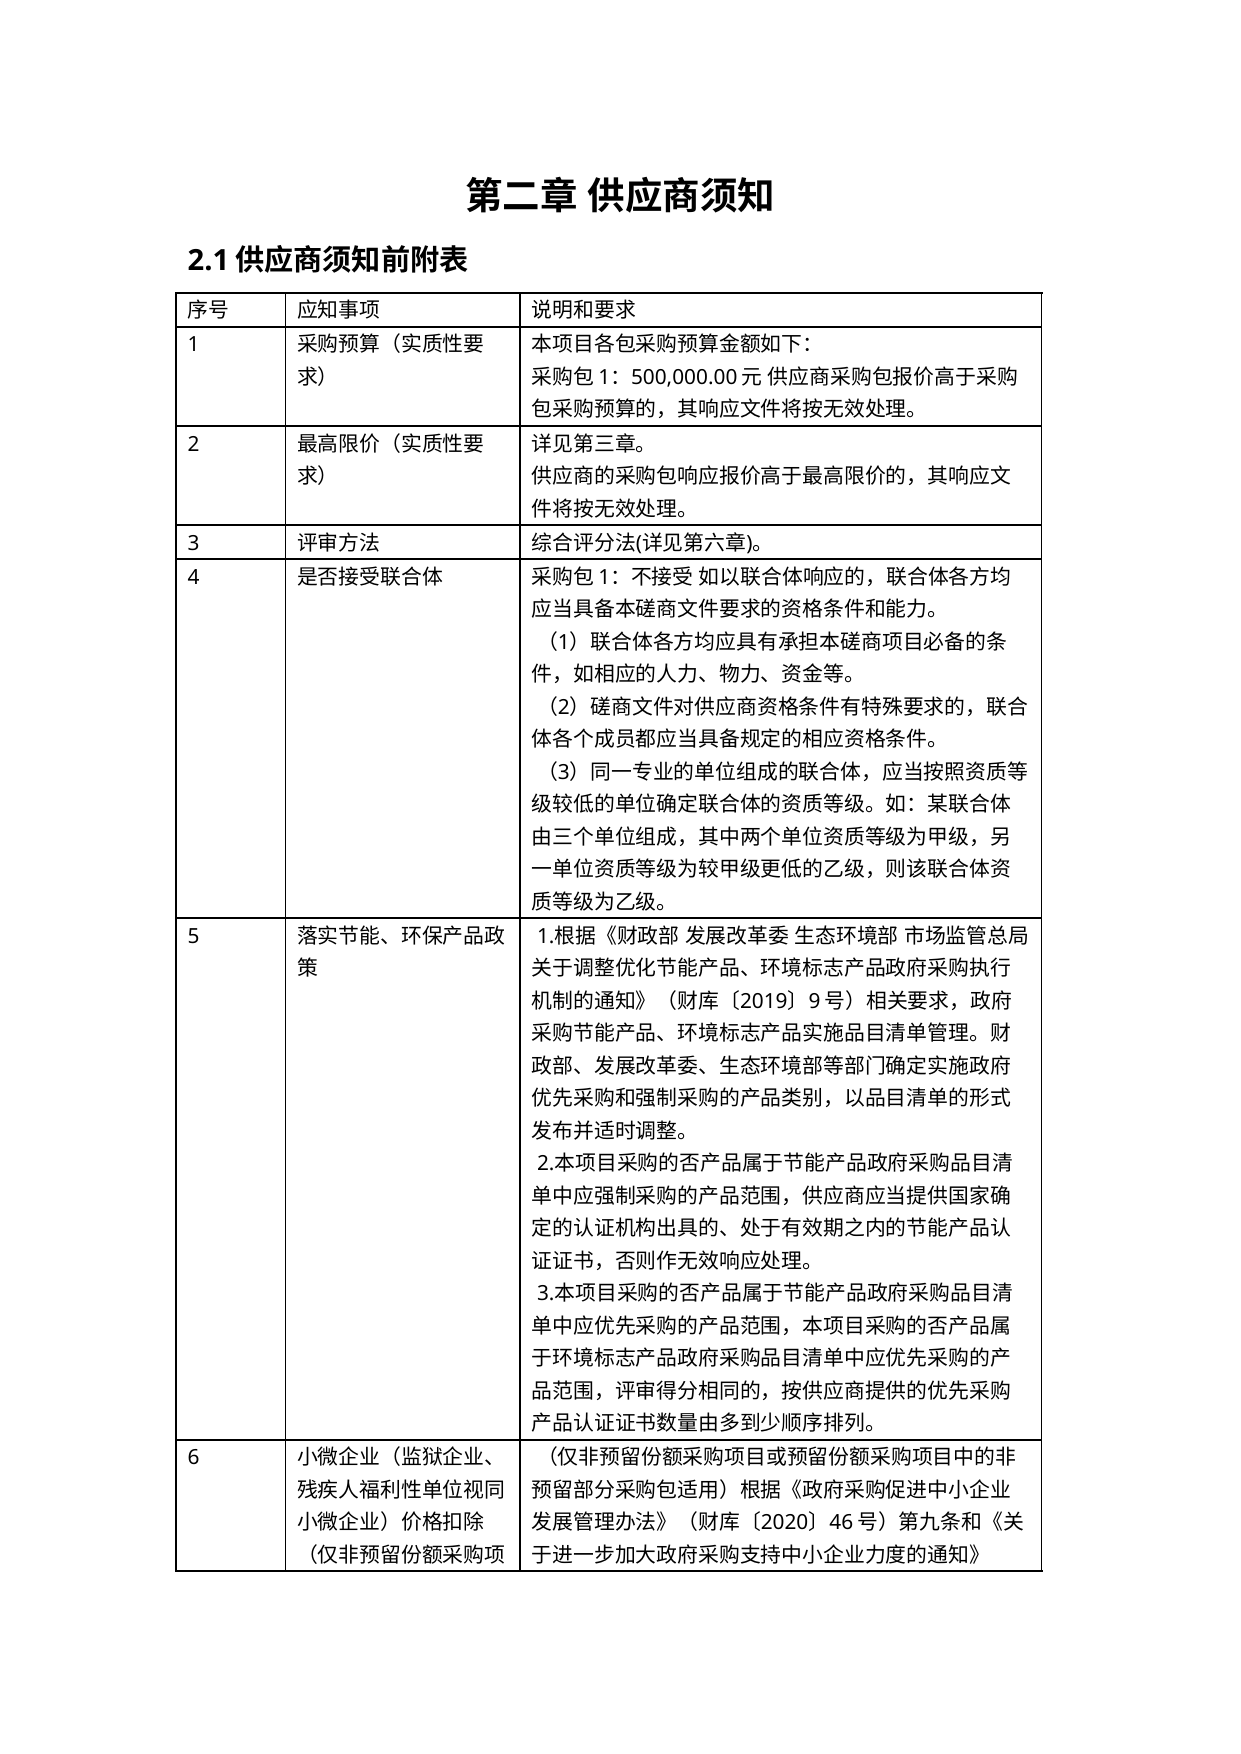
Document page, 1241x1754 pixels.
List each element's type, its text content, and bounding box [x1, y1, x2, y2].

table_cell 是否接受联合体 [286, 560, 519, 917]
table_cell 3 [177, 526, 285, 558]
table_cell 综合评分法(详见第六章)。 [521, 526, 1041, 558]
table_cell 最高限价（实质性要求） [286, 427, 519, 524]
table_header 应知事项 [286, 294, 519, 326]
table_cell 4 [177, 560, 285, 917]
table_header 说明和要求 [521, 294, 1041, 326]
table_cell 详见第三章。 供应商的采购包响应报价高于最高限价的，其响应文件将按无效处理。 [521, 427, 1041, 524]
table_cell 6 [177, 1441, 285, 1570]
table_header 序号 [177, 294, 285, 326]
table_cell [521, 1441, 1041, 1570]
table_cell 5 [177, 919, 285, 1439]
text 2.1供应商须知前附表 [187, 227, 1053, 292]
table_cell 1.根据《财政部 发展改革委 生态环境部 市场监管总局关于调整优化节能产品、环境标志产品政府采购执行机制的通知》（财库〔2019〕9号）相关要求，政府采购节能产品、环境标志产品实施品目清单管理。财政部、发展改革委、生态环境部等部门确定实施政府优先采购和强制采购的产品类别，以品目清单的形式发布并适时调整。 2.本项目采购的否产品属于节能产品政府采购品目清单中应强制采购的产品范围，供应商应当提供国家确定的认证机构出具的、处于有效期之内的节能产品认证证书，否则作无效响应处理。 3.本项目采购的否产品属于节能产品政府采购品目清单中应优先采购的产品范围，本项目采购的否产品属于环境标志产品政府采购品目清单中应优先采购的产品范围，评审得分相同的，按供应商提供的优先采购产品认证证书数量由多到少顺序排列。 [521, 919, 1041, 1439]
table_cell 采购包1：不接受 如以联合体响应的，联合体各方均应当具备本磋商文件要求的资格条件和能力。 （1）联合体各方均应具有承担本磋商项目必备的条件，如相应的人力、物力、资金等。 （2）磋商文件对供应商资格条件有特殊要求的，联合体各个成员都应当具备规定的相应资格条件。 （3）同一专业的单位组成的联合体，应当按照资质等级较低的单位确定联合体的资质等级。如：某联合体由三个单位组成，其中两个单位资质等级为甲级，另一单位资质等级为较甲级更低的乙级，则该联合体资质等级为乙级。 [521, 560, 1041, 917]
table_cell 评审方法 [286, 526, 519, 558]
table_cell 1 [177, 328, 285, 425]
table_cell 采购预算（实质性要求） [286, 328, 519, 425]
table_cell 2 [177, 427, 285, 524]
table_cell 本项目各包采购预算金额如下： 采购包1：500,000.00元 供应商采购包报价高于采购包采购预算的，其响应文件将按无效处理。 [521, 328, 1041, 425]
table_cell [286, 1441, 519, 1570]
text 第二章 供应商须知 [187, 162, 1053, 227]
table_cell 落实节能、环保产品政策 [286, 919, 519, 1439]
